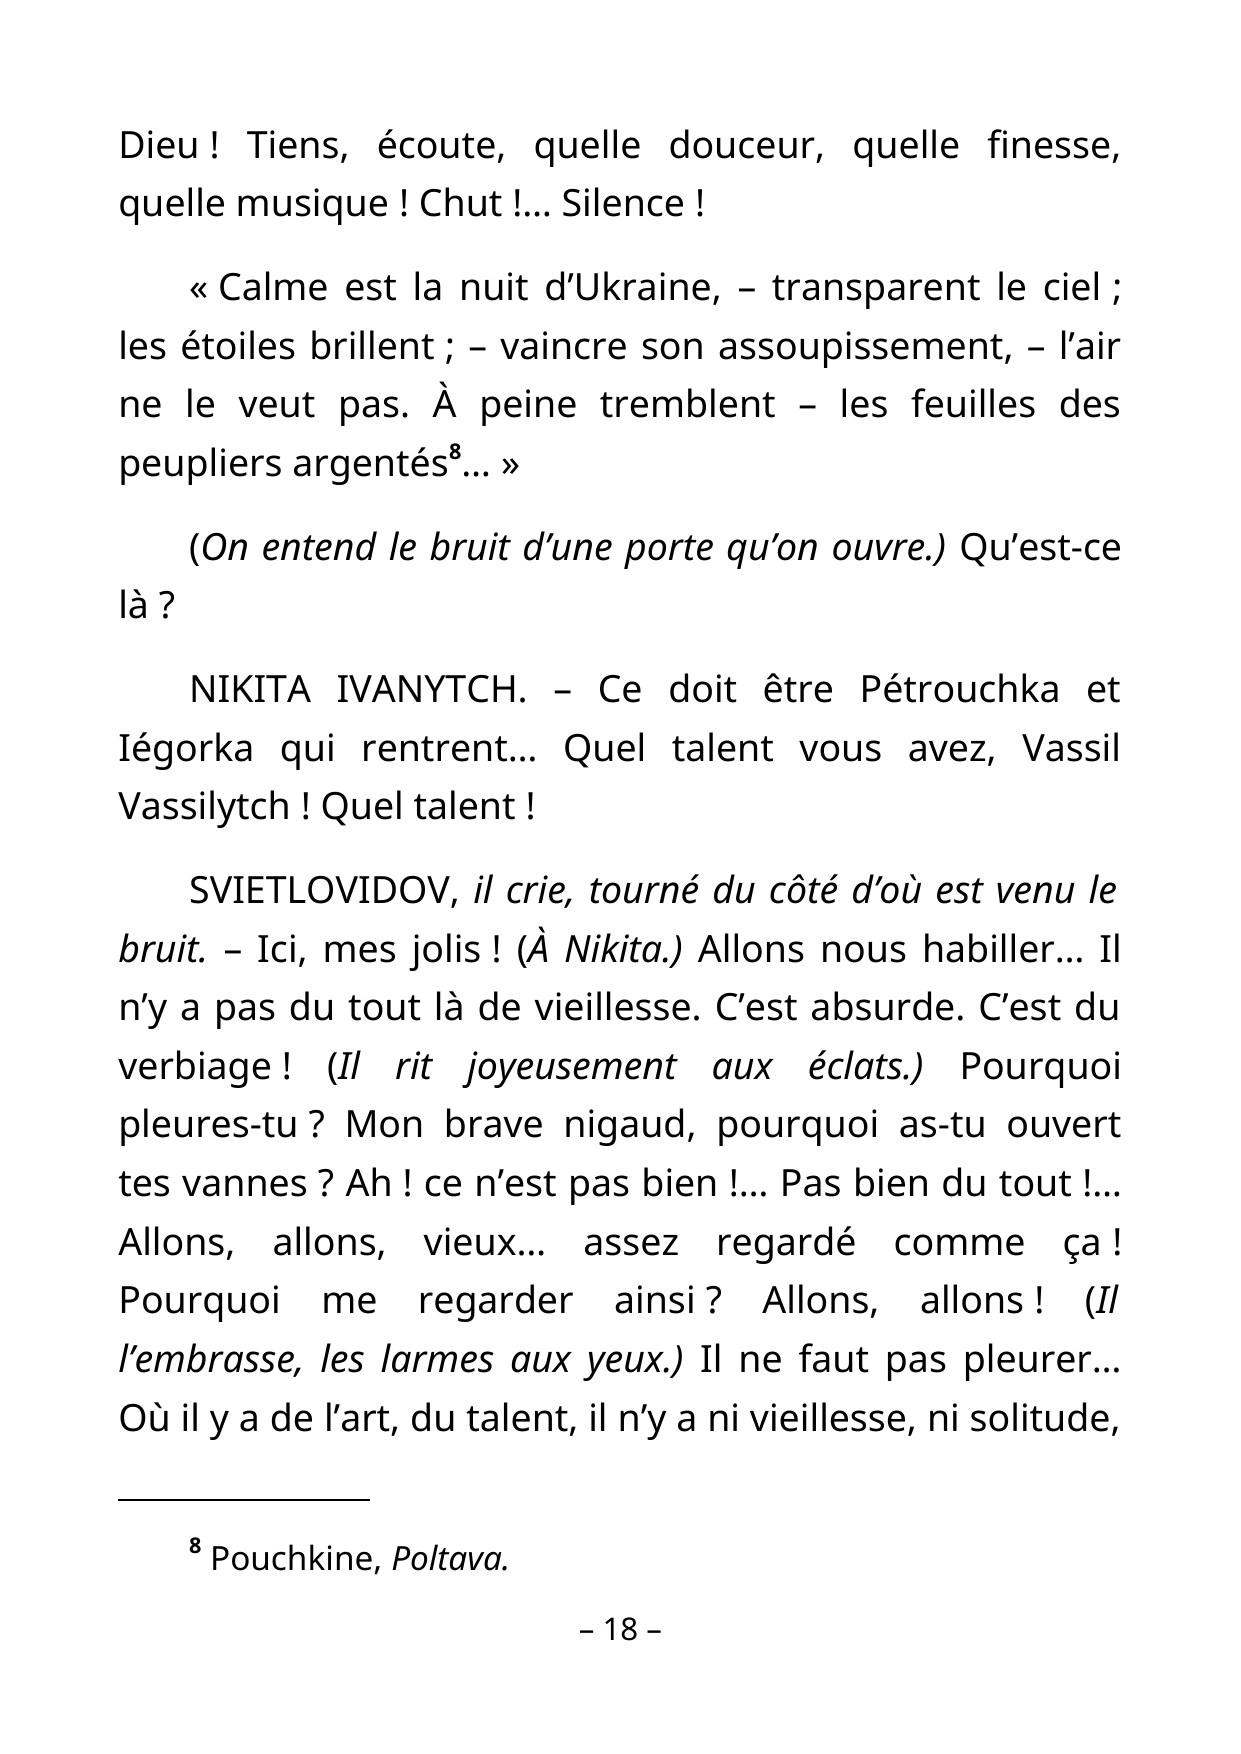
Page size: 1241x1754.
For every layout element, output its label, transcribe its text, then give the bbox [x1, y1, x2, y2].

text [118, 118, 1122, 228]
text NIKITA IVANYTCH. – Ce doit être Pétrouchka et Iégorka qui rentrent… Quel talent vous avez, Vassil Vassilytch ! Quel talent ! [118, 662, 1122, 831]
text (On entend le bruit d’une porte qu’on ouvre.) Qu’est-ce là ? [118, 520, 1122, 630]
text « Calme est la nuit d’Ukraine, – transparent le ciel ; les étoiles brillent ; – vaincre son assoupissement, – l’air ne le veut pas. À peine tremblent – les feuilles des peupliers argentés… » [118, 260, 1122, 487]
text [118, 863, 1122, 1442]
